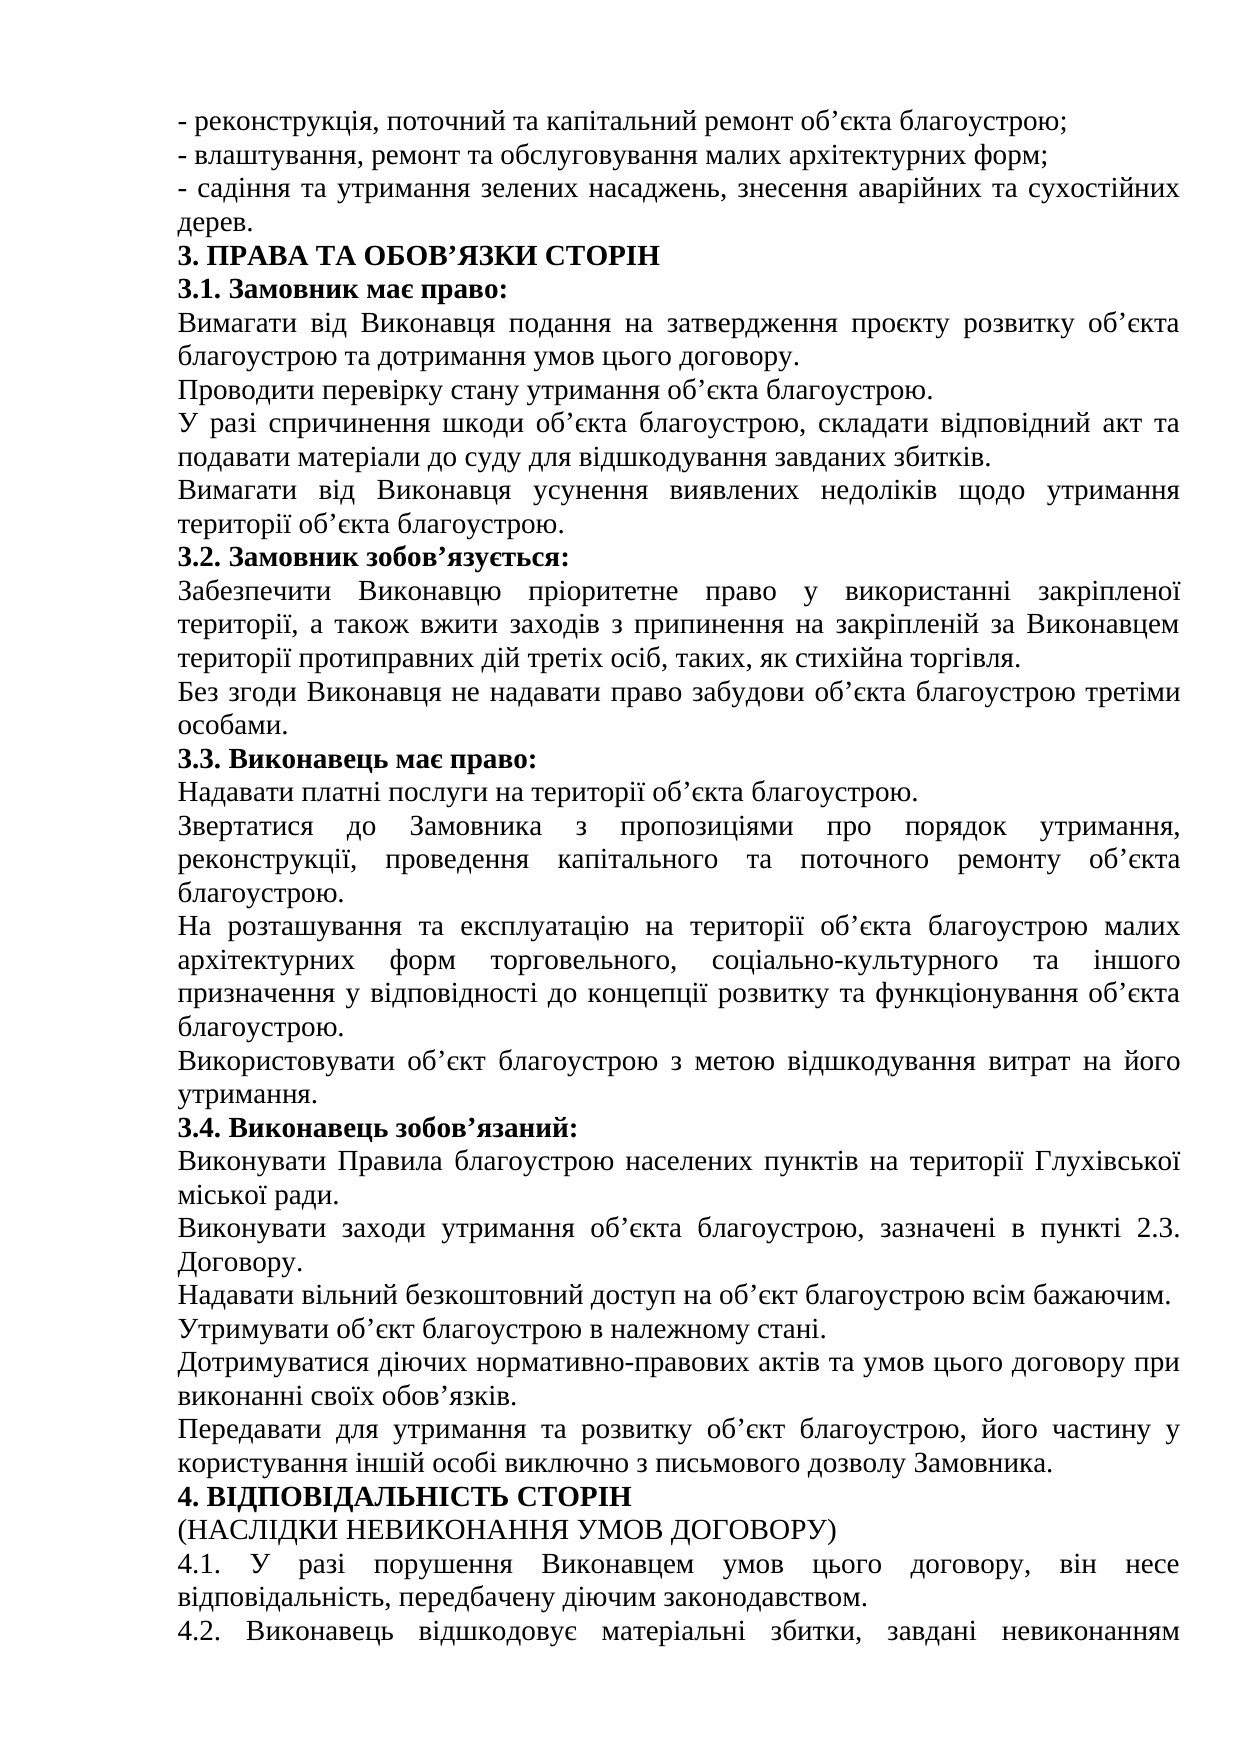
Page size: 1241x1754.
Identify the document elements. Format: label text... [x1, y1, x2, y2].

text Виконувати заходи утримання об’єкта благоустрою, зазначені в пункті 2.3. Договору. [177, 1210, 1181, 1277]
text - садіння та утримання зелених насаджень, знесення аварійних та сухостійних дерев. [177, 171, 1181, 238]
text Вимагати від Виконавця подання на затвердження проєкту розвитку об’єкта благоустрою та дотримання умов цього договору. [177, 305, 1181, 372]
text - влаштування, ремонт та обслуговування малих архітектурних форм; [177, 137, 1181, 171]
text Дотримуватися діючих нормативно-правових актів та умов цього договору при виконанні своїх обов’язків. [177, 1344, 1181, 1412]
text - реконструкція, поточний та капітальний ремонт об’єкта благоустрою; [177, 103, 1181, 137]
text Виконувати Правила благоустрою населених пунктів на території Глухівської міської ради. [177, 1143, 1181, 1210]
text 3. ПРАВА ТА ОБОВ’ЯЗКИ СТОРІН [177, 238, 1181, 271]
text 3.4. Виконавець зобов’язаний: [177, 1110, 1181, 1143]
text 4. ВІДПОВІДАЛЬНІСТЬ СТОРІН [177, 1479, 1181, 1512]
text Передавати для утримання та розвитку об’єкт благоустрою, його частину у користування іншій особі виключно з письмового дозволу Замовника. [177, 1412, 1181, 1479]
text На розташування та експлуатацію на території об’єкта благоустрою малих архітектурних форм торговельного, соціально-культурного та іншого призначення у відповідності до концепції розвитку та функціонування об’єкта благоустрою. [177, 908, 1181, 1043]
text У разі спричинення шкоди об’єкта благоустрою, складати відповідний акт та подавати матеріали до суду для відшкодування завданих збитків. [177, 405, 1181, 472]
text Вимагати від Виконавця усунення виявлених недоліків щодо утримання території об’єкта благоустрою. [177, 472, 1181, 539]
text Проводити перевірку стану утримання об’єкта благоустрою. [177, 372, 1181, 405]
text (НАСЛІДКИ НЕВИКОНАННЯ УМОВ ДОГОВОРУ) [177, 1512, 1181, 1546]
text 3.1. Замовник має право: [177, 271, 1181, 305]
text 4.1. У разі порушення Виконавцем умов цього договору, він несе відповідальність, передбачену діючим законодавством. [177, 1546, 1181, 1613]
text Звертатися до Замовника з пропозиціями про порядок утримання, реконструкції, проведення капітального та поточного ремонту об’єкта благоустрою. [177, 808, 1181, 908]
text Надавати вільний безкоштовний доступ на об’єкт благоустрою всім бажаючим. [177, 1277, 1181, 1311]
text 3.2. Замовник зобов’язується: [177, 539, 1181, 573]
text Утримувати об’єкт благоустрою в належному стані. [177, 1311, 1181, 1344]
text Використовувати об’єкт благоустрою з метою відшкодування витрат на його утримання. [177, 1043, 1181, 1110]
text 3.3. Виконавець має право: [177, 741, 1181, 774]
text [177, 1613, 1181, 1646]
text Забезпечити Виконавцю пріоритетне право у використанні закріпленої території, а також вжити заходів з припинення на закріпленій за Виконавцем території протиправних дій третіх осіб, таких, як стихійна торгівля. [177, 573, 1181, 674]
text Без згоди Виконавця не надавати право забудови об’єкта благоустрою третіми особами. [177, 674, 1181, 741]
text Надавати платні послуги на території об’єкта благоустрою. [177, 774, 1181, 808]
